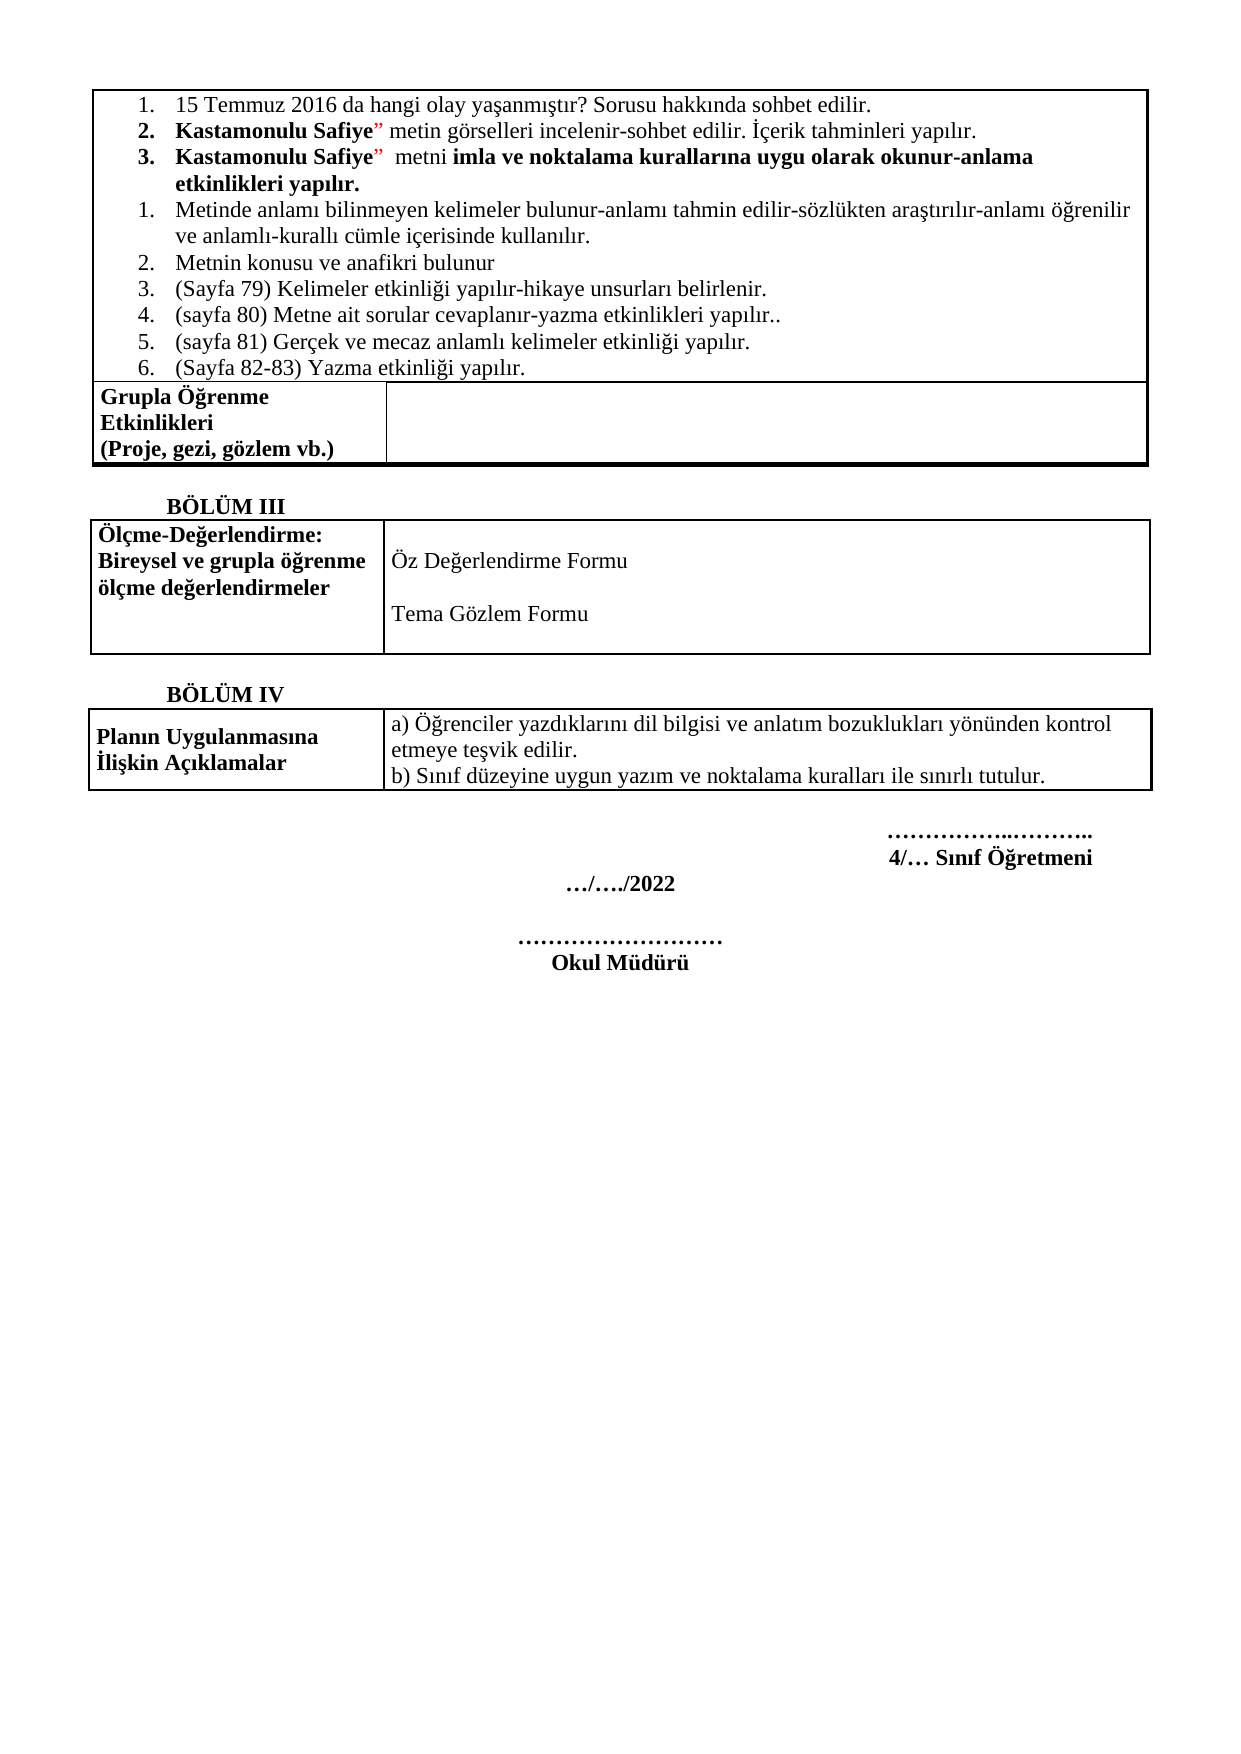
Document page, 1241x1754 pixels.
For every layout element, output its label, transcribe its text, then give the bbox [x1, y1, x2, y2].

table_cell [387, 383, 1146, 462]
text ……………..……….. [148, 817, 1092, 844]
table_header Öz Değerlendirme Formu Tema Gözlem Formu [385, 521, 1149, 653]
text Okul Müdürü [148, 949, 1092, 976]
table_header a) Öğrenciler yazdıklarını dil bilgisi ve anlatım bozuklukları yönünden kontrol etmeye teşvik edilir. b) Sınıf düzeyine uygun yazım ve noktalama kuralları ile sınırlı tutulur. [385, 710, 1150, 789]
table_cell 15 Temmuz 2016 da hangi olay yaşanmıştır? Sorusu hakkında sohbet edilir. Kastamonulu Safiye” metin görselleri incelenir-sohbet edilir. İçerik tahminleri yapılır. Kastamonulu Safiye” metni imla ve noktalama kurallarına uygu olarak okunur-anlama etkinlikleri yapılır. Metinde anlamı bilinmeyen kelimeler bulunur-anlamı tahmin edilir-sözlükten araştırılır-anlamı öğrenilir ve anlamlı-kurallı cümle içerisinde kullanılır. Metnin konusu ve anafikri bulunur (Sayfa 79) Kelimeler etkinliği yapılır-hikaye unsurları belirlenir. (sayfa 80) Metne ait sorular cevaplanır-yazma etkinlikleri yapılır.. (sayfa 81) Gerçek ve mecaz anlamlı kelimeler etkinliği yapılır. (Sayfa 82-83) Yazma etkinliği yapılır. [94, 91, 1146, 381]
subtitle BÖLÜM III [148, 493, 1092, 519]
text …/…./2022 [148, 870, 1092, 896]
table_header Planın Uygulanmasına İlişkin Açıklamalar [90, 710, 383, 789]
text 4/… Sınıf Öğretmeni [148, 844, 1092, 870]
text ……………………… [148, 923, 1092, 949]
subtitle BÖLÜM IV [148, 681, 1092, 708]
table_header Ölçme-Değerlendirme: Bireysel ve grupla öğrenme ölçme değerlendirmeler [92, 521, 383, 653]
table_cell Grupla Öğrenme Etkinlikleri (Proje, gezi, gözlem vb.) [94, 382, 386, 462]
